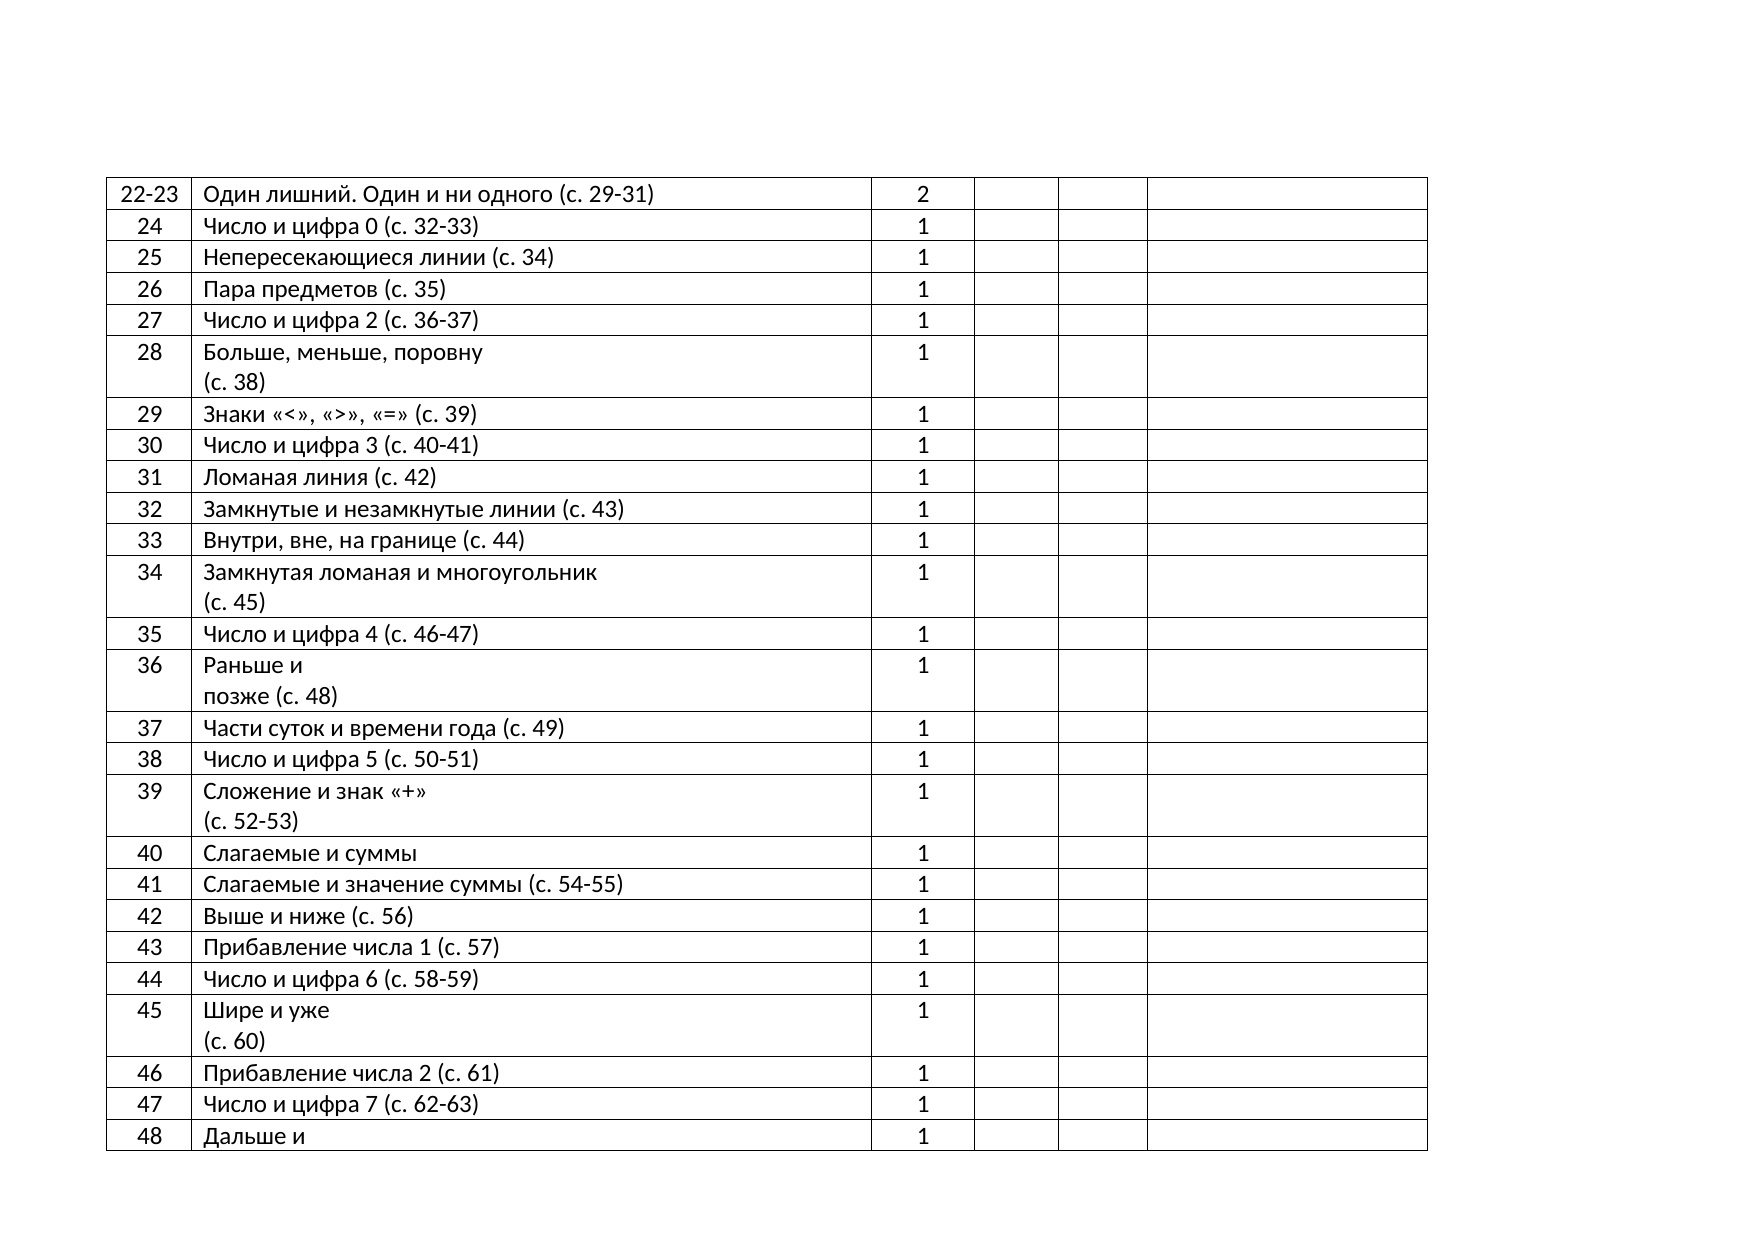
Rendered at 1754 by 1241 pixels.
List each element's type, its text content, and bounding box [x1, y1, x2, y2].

table_cell [975, 932, 1058, 962]
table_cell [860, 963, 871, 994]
table_cell [1059, 273, 1147, 303]
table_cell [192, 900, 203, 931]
table_cell [1148, 461, 1427, 492]
table_cell [975, 210, 1058, 240]
table_cell [1148, 273, 1427, 303]
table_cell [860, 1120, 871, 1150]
table_cell [1059, 305, 1147, 335]
table_cell [1148, 210, 1427, 240]
table_cell [975, 995, 1058, 1056]
table_cell [975, 461, 1058, 492]
table_cell [1148, 336, 1427, 397]
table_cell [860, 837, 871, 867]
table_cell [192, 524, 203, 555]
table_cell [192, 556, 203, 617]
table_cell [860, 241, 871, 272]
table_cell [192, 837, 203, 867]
table_cell [1059, 869, 1147, 899]
table_cell [1148, 995, 1427, 1056]
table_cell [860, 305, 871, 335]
table_cell [975, 712, 1058, 742]
table_cell [1148, 743, 1427, 774]
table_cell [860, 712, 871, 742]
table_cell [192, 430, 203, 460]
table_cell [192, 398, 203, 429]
table_cell [975, 869, 1058, 899]
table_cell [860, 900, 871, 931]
table_cell [1148, 1120, 1427, 1150]
table_cell [1059, 241, 1147, 272]
table_cell [1059, 398, 1147, 429]
table_cell [1059, 900, 1147, 931]
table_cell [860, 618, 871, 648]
table_cell [1148, 493, 1427, 523]
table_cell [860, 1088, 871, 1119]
table_cell [1148, 524, 1427, 555]
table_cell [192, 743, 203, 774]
table_cell [975, 618, 1058, 648]
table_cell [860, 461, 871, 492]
table_cell [1059, 493, 1147, 523]
table_cell [1148, 1057, 1427, 1087]
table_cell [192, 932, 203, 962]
table_cell [1059, 712, 1147, 742]
table_cell [975, 650, 1058, 711]
table_cell [975, 493, 1058, 523]
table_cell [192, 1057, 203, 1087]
table_cell [1059, 932, 1147, 962]
table_cell [975, 241, 1058, 272]
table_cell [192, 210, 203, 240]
table_cell 39 [107, 775, 191, 836]
table_cell [975, 178, 1058, 209]
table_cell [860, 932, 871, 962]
table_cell [1148, 963, 1427, 994]
table_cell [975, 273, 1058, 303]
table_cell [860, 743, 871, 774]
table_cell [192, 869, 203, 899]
table_cell [975, 1088, 1058, 1119]
table_cell [1059, 461, 1147, 492]
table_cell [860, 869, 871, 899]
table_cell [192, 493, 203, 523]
table_cell [1059, 618, 1147, 648]
table_cell [1148, 837, 1427, 867]
table_cell [1148, 556, 1427, 617]
table_cell [1059, 524, 1147, 555]
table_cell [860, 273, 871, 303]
table_cell [1148, 900, 1427, 931]
table_cell [1059, 556, 1147, 617]
table_cell [1059, 1088, 1147, 1119]
table_cell [975, 305, 1058, 335]
table_cell [975, 336, 1058, 397]
table_cell [1059, 210, 1147, 240]
table_cell [1148, 775, 1427, 836]
table_cell [1148, 932, 1427, 962]
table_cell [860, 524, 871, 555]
table_cell [1059, 743, 1147, 774]
table_cell [1059, 837, 1147, 867]
table_cell [1059, 430, 1147, 460]
table_cell [1059, 995, 1147, 1056]
table_cell 1 [872, 556, 974, 617]
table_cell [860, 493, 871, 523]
table_cell [1059, 336, 1147, 397]
table_cell 1 [872, 995, 974, 1056]
table_cell [1148, 241, 1427, 272]
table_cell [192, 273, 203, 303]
table_cell [1059, 1057, 1147, 1087]
table_cell 28 [107, 336, 191, 397]
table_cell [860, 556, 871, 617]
table_cell [975, 524, 1058, 555]
table_cell [975, 398, 1058, 429]
table_cell [975, 837, 1058, 867]
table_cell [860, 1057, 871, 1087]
table_cell [975, 556, 1058, 617]
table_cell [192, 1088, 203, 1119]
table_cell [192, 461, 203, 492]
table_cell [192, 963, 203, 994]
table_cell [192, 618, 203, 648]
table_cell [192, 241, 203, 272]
table_cell [1059, 178, 1147, 209]
table_cell [975, 430, 1058, 460]
table_cell 1 [872, 650, 974, 711]
table_cell [1148, 305, 1427, 335]
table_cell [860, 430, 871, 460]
table_cell [1148, 178, 1427, 209]
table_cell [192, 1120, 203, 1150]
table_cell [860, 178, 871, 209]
table_cell [1059, 775, 1147, 836]
table_cell [1148, 398, 1427, 429]
table_cell [1148, 618, 1427, 648]
table_cell [975, 775, 1058, 836]
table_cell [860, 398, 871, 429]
table_cell 1 [872, 775, 974, 836]
table_cell [1059, 1120, 1147, 1150]
table_cell [975, 743, 1058, 774]
table_cell [975, 1057, 1058, 1087]
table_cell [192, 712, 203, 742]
table_cell [1148, 869, 1427, 899]
table_cell [1148, 712, 1427, 742]
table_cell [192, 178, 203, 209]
table_cell 34 [107, 556, 191, 617]
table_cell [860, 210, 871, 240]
table_cell [1148, 430, 1427, 460]
table_cell 45 [107, 995, 191, 1056]
table_cell [1148, 1088, 1427, 1119]
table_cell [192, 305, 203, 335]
table_cell [975, 963, 1058, 994]
table_cell [975, 900, 1058, 931]
table_cell [1059, 650, 1147, 711]
table_cell 36 [107, 650, 191, 711]
table_cell [975, 1120, 1058, 1150]
table_cell [1059, 963, 1147, 994]
table_cell 1 [872, 336, 974, 397]
table_cell [1148, 650, 1427, 711]
